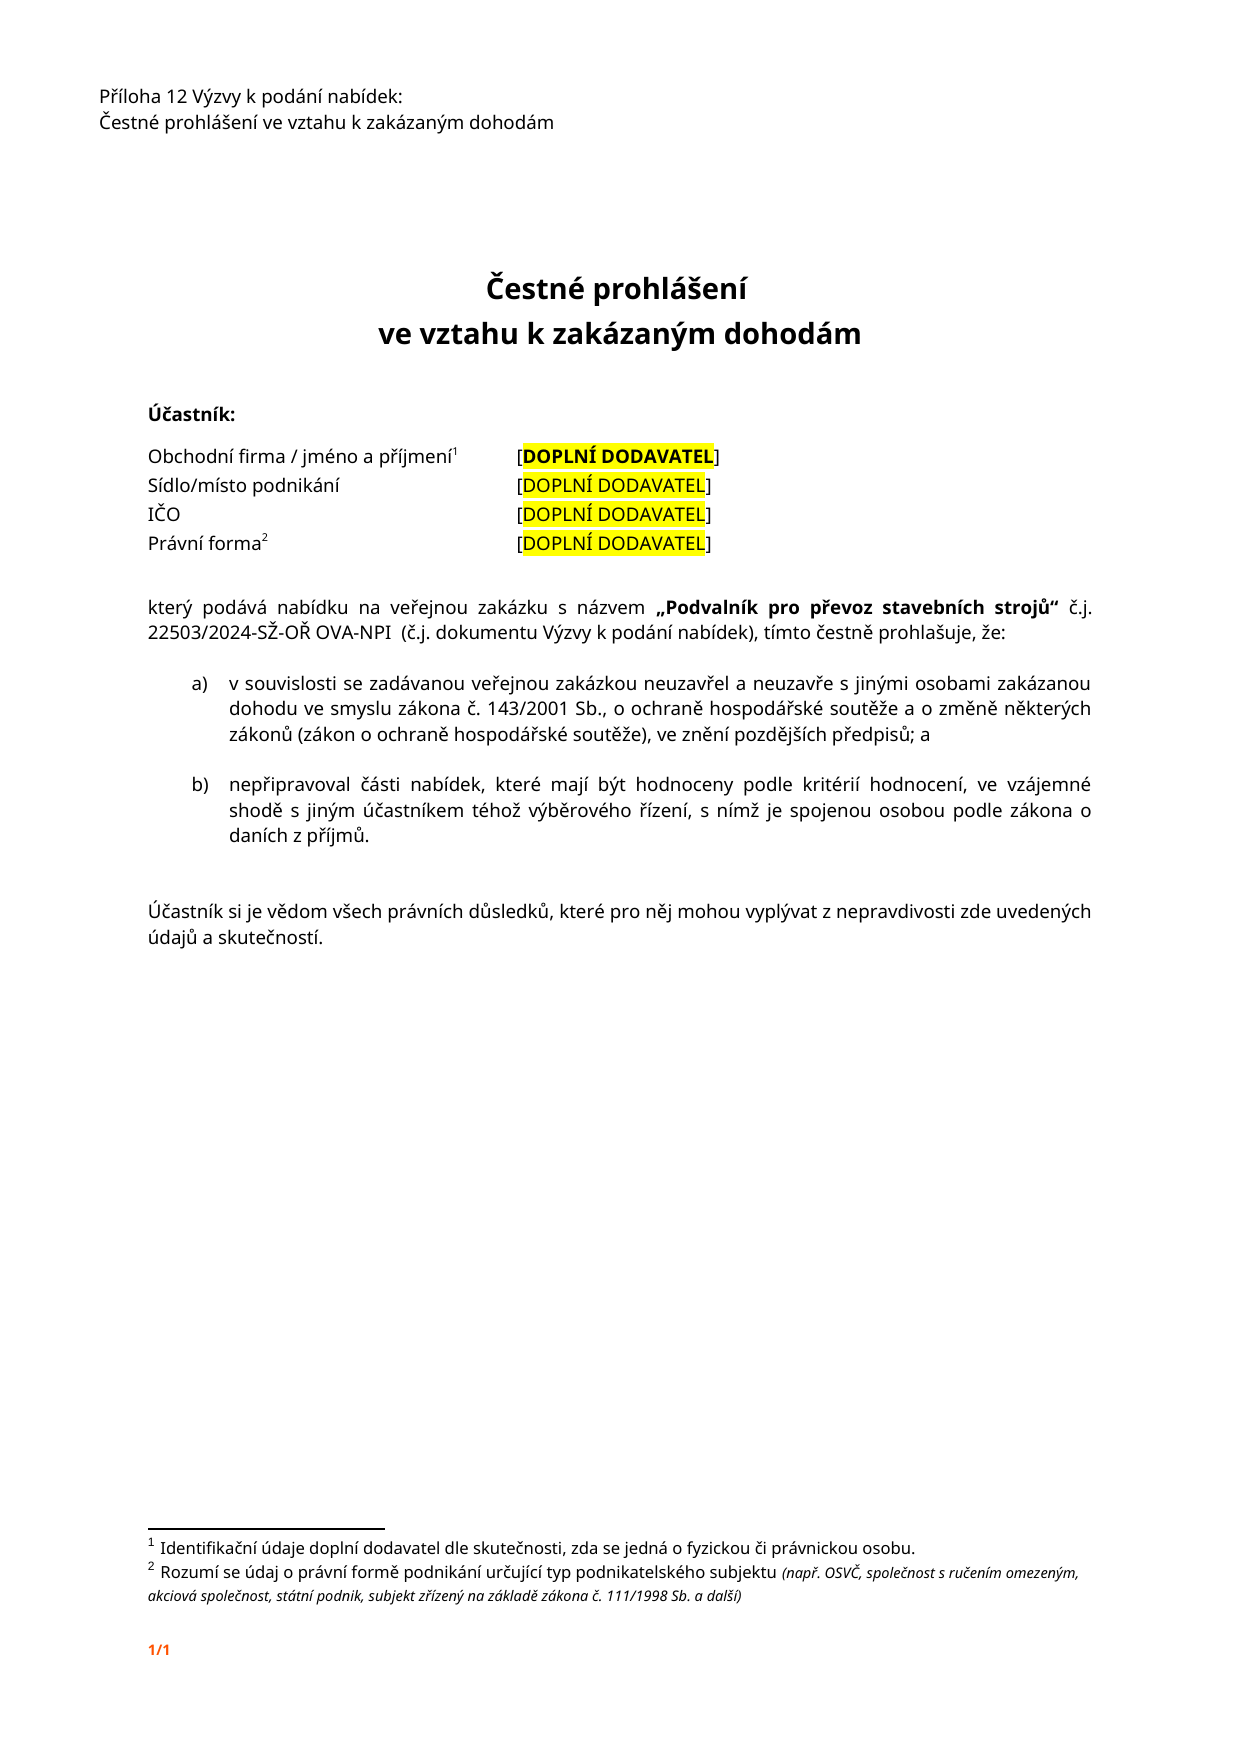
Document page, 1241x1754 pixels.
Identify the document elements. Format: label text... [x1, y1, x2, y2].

list nepřipravoval části nabídek, které mají být hodnoceny podle kritérií hodnocení, ve vzájemné shodě s jiným účastníkem téhož výběrového řízení, s nímž je spojenou osobou podle zákona o daních z příjmů. [191, 772, 1093, 848]
text IČO [148, 498, 1093, 527]
text který podává nabídku na veřejnou zakázku s názvem „Podvalník pro převoz stavebních strojů“ č.j. 22503/2024-SŽ-OŘ OVA-NPI (č.j. dokumentu Výzvy k podání nabídek), tímto čestně prohlašuje, že: [148, 594, 1093, 645]
list v souvislosti se zadávanou veřejnou zakázkou neuzavřel a neuzavře s jinými osobami zakázanou dohodu ve smyslu zákona č. 143/2001 Sb., o ochraně hospodářské soutěže a o změně některých zákonů (zákon o ochraně hospodářské soutěže), ve znění pozdějších předpisů; a [191, 670, 1093, 747]
text Účastník si je vědom všech právních důsledků, které pro něj mohou vyplývat z nepravdivosti zde uvedených údajů a skutečností. [148, 899, 1093, 950]
text Účastník: [148, 397, 1093, 428]
title Čestné prohlášení [148, 268, 1093, 308]
text Obchodní firma / jméno a příjmení [148, 440, 1093, 469]
text Právní forma [148, 527, 1093, 556]
text Sídlo/místo podnikání [DOPLNÍ DODAVATEL] [148, 469, 1093, 498]
text ve vztahu k zakázaným dohodám [148, 314, 1093, 353]
